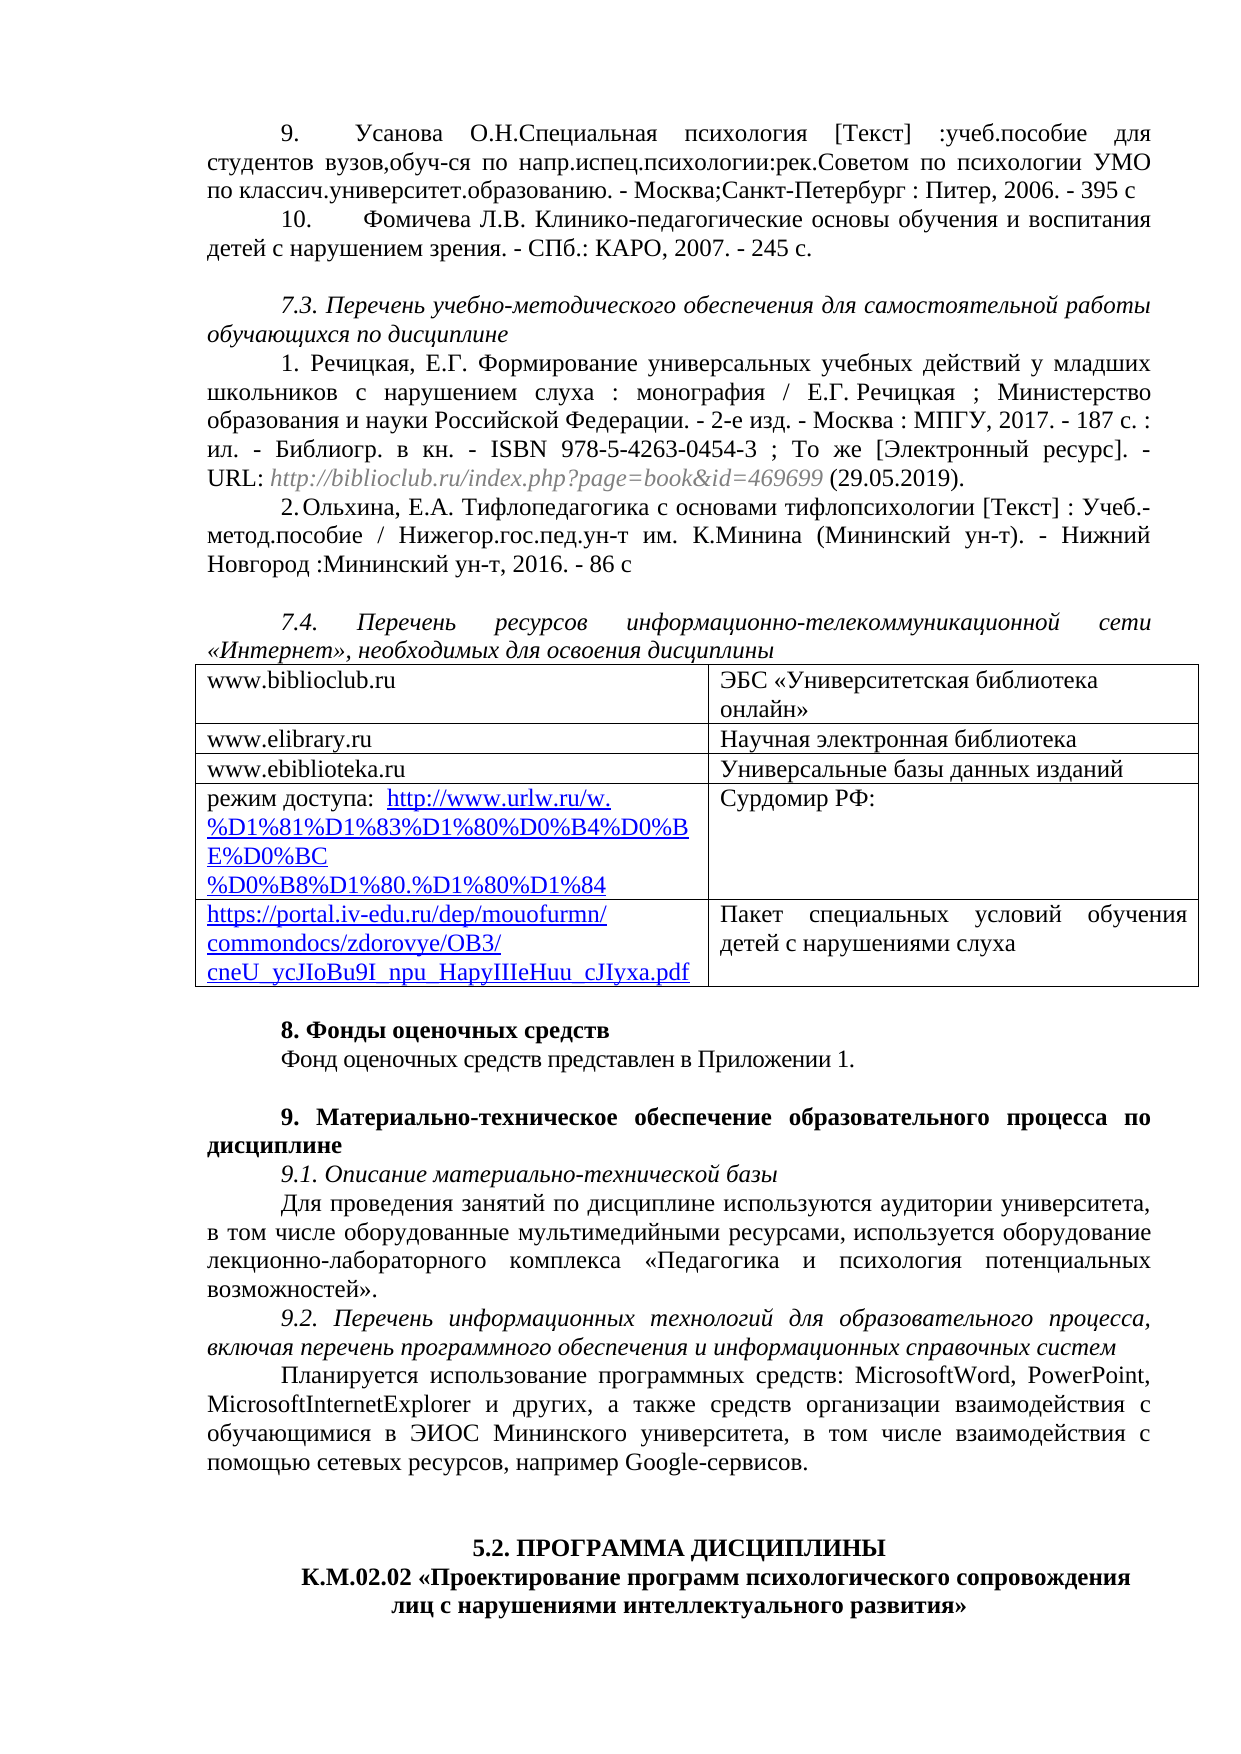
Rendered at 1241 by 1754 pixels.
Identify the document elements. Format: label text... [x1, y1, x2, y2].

table_header ЭБС «Университетская библиотека онлайн» [709, 665, 1198, 723]
list Ольхина, Е.А. Тифлопедагогика с основами тифлопсихологии [Текст] : Учеб.-метод.пособие / Нижегор.гос.пед.ун-т им. К.Минина (Мининский ун-т). - Нижний Новгород :Мининский ун-т, 2016. - 86 с [207, 492, 1152, 578]
table_cell Универсальные базы данных изданий [709, 754, 1198, 782]
text К.М.02.02 «Проектирование программ психологического сопровождения лиц с нарушениями интеллектуального развития» [207, 1562, 1152, 1619]
table_cell Пакет специальных условий обучения детей с нарушениями слуха [709, 900, 1198, 986]
table_cell www.ebiblioteka.ru [196, 754, 708, 782]
text 9.2. Перечень информационных технологий для образовательного процесса, включая перечень программного обеспечения и информационных справочных систем [207, 1303, 1152, 1361]
table_cell Сурдомир РФ: [709, 784, 1198, 898]
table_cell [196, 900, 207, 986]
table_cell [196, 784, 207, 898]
list Фомичева Л.В. Клинико-педагогические основы обучения и воспитания детей с нарушением зрения. - СПб.: КАРО, 2007. - 245 с. [207, 204, 1152, 262]
text Для проведения занятий по дисциплине используются аудитории университета, в том числе оборудованные мультимедийными ресурсами, используется оборудование лекционно-лабораторного комплекса «Педагогика и психология потенциальных возможностей». [207, 1188, 1152, 1303]
text 7.3. Перечень учебно-методического обеспечения для самостоятельной работы обучающихся по дисциплине [207, 291, 1152, 348]
table_header www.biblioclub.ru [196, 665, 708, 723]
table_cell www.elibrary.ru [196, 724, 708, 753]
table_cell Научная электронная библиотека [709, 724, 1198, 753]
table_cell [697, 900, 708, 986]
list Речицкая, Е.Г. Формирование универсальных учебных действий у младших школьников с нарушением слуха : монография / Е.Г. Речицкая ; Министерство образования и науки Российской Федерации. - 2-е изд. - Москва : МПГУ, 2017. - 187 с. : ил. - Библиогр. в кн. - ISBN 978-5-4263-0454-3 ; То же [Электронный ресурс]. - URL: http://biblioclub.ru/index.php?page=book&id=469699 (29.05.2019). [207, 348, 1152, 492]
text 5.2. ПРОГРАММА ДИСЦИПЛИНЫ [207, 1533, 1152, 1562]
text 7.4. Перечень ресурсов информационно-телекоммуникационной сети «Интернет», необходимых для освоения дисциплины [207, 607, 1152, 664]
text 8. Фонды оценочных средств [207, 1016, 1152, 1044]
list Усанова О.Н.Специальная психология [Текст] :учеб.пособие для студентов вузов,обуч-ся по напр.испец.психологии:рек.Советом по психологии УМО по классич.университет.образованию. - Москва;Санкт-Петербург : Питер, 2006. - 395 с [207, 118, 1152, 204]
text Планируется использование программных средств: MicrosoftWord, PowerPoint, MicrosoftInternetExplorer и других, а также средств организации взаимодействия с обучающимися в ЭИОС Мининского университета, в том числе взаимодействия с помощью сетевых ресурсов, например Google-сервисов. [207, 1361, 1152, 1476]
text Фонд оценочных средств представлен в Приложении 1. [207, 1044, 1152, 1073]
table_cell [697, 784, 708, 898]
text 9. Материально-техническое обеспечение образовательного процесса по дисциплине [207, 1102, 1152, 1159]
text 9.1. Описание материально-технической базы [207, 1159, 1152, 1188]
